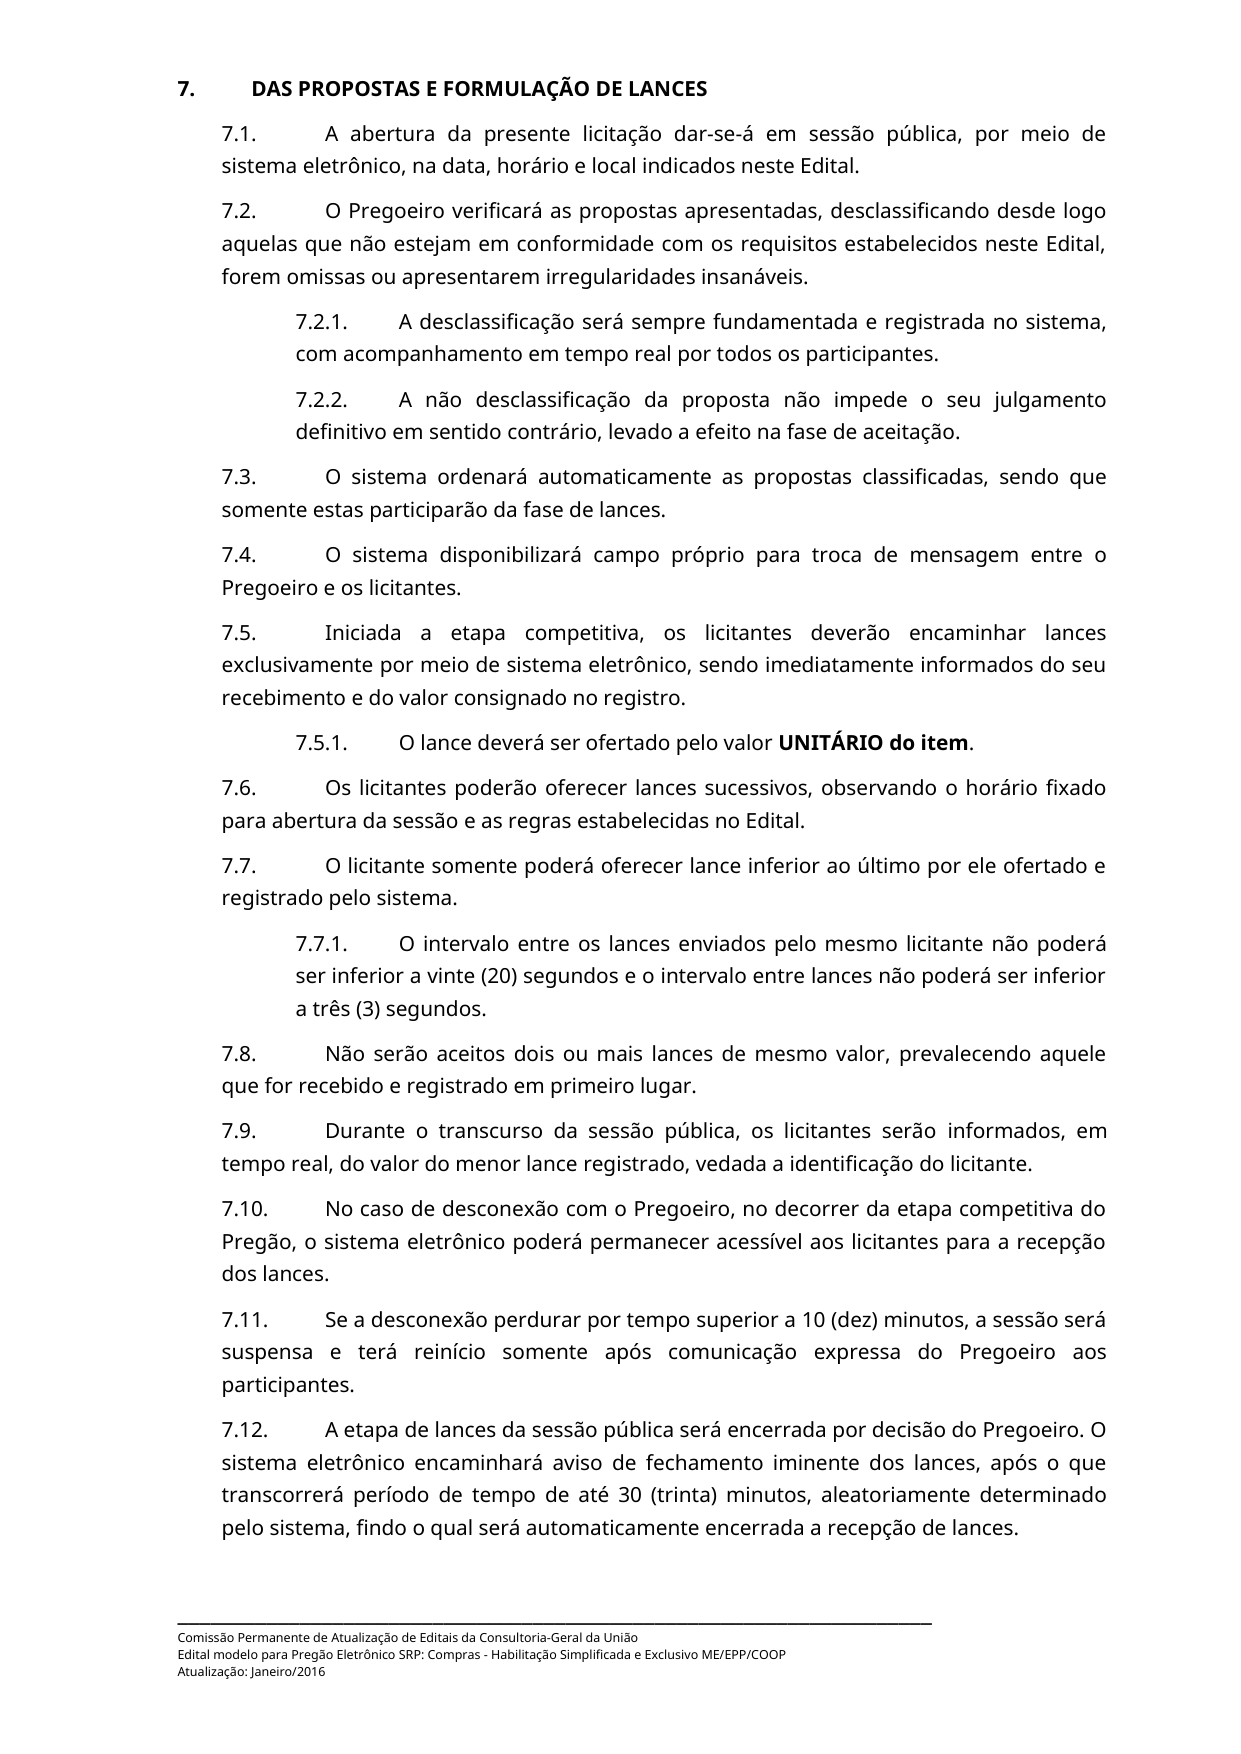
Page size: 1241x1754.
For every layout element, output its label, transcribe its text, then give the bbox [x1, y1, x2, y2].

list O sistema disponibilizará campo próprio para troca de mensagem entre o Pregoeiro e os licitantes. [221, 540, 1107, 601]
list Se a desconexão perdurar por tempo superior a 10 (dez) minutos, a sessão será suspensa e terá reinício somente após comunicação expressa do Pregoeiro aos participantes. [221, 1305, 1107, 1398]
list O licitante somente poderá oferecer lance inferior ao último por ele ofertado e registrado pelo sistema. [221, 851, 1107, 912]
list Os licitantes poderão oferecer lances sucessivos, observando o horário fixado para abertura da sessão e as regras estabelecidas no Edital. [221, 773, 1107, 834]
list DAS PROPOSTAS E FORMULAÇÃO DE LANCES [177, 74, 1107, 102]
list Não serão aceitos dois ou mais lances de mesmo valor, prevalecendo aquele que for recebido e registrado em primeiro lugar. [221, 1039, 1107, 1100]
list O lance deverá ser ofertado pelo valor UNITÁRIO do item. [295, 728, 1107, 757]
list O sistema ordenará automaticamente as propostas classificadas, sendo que somente estas participarão da fase de lances. [221, 462, 1107, 523]
list A desclassificação será sempre fundamentada e registrada no sistema, com acompanhamento em tempo real por todos os participantes. [295, 307, 1107, 368]
list O intervalo entre os lances enviados pelo mesmo licitante não poderá ser inferior a vinte (20) segundos e o intervalo entre lances não poderá ser inferior a três (3) segundos. [295, 929, 1107, 1022]
list No caso de desconexão com o Pregoeiro, no decorrer da etapa competitiva do Pregão, o sistema eletrônico poderá permanecer acessível aos licitantes para a recepção dos lances. [221, 1194, 1107, 1288]
list A abertura da presente licitação dar-se-á em sessão pública, por meio de sistema eletrônico, na data, horário e local indicados neste Edital. [221, 119, 1107, 180]
list O Pregoeiro verificará as propostas apresentadas, desclassificando desde logo aquelas que não estejam em conformidade com os requisitos estabelecidos neste Edital, forem omissas ou apresentarem irregularidades insanáveis. [221, 197, 1107, 290]
list Iniciada a etapa competitiva, os licitantes deverão encaminhar lances exclusivamente por meio de sistema eletrônico, sendo imediatamente informados do seu recebimento e do valor consignado no registro. [221, 618, 1107, 711]
list A não desclassificação da proposta não impede o seu julgamento definitivo em sentido contrário, levado a efeito na fase de aceitação. [295, 385, 1107, 446]
list Durante o transcurso da sessão pública, os licitantes serão informados, em tempo real, do valor do menor lance registrado, vedada a identificação do licitante. [221, 1117, 1107, 1178]
list A etapa de lances da sessão pública será encerrada por decisão do Pregoeiro. O sistema eletrônico encaminhará aviso de fechamento iminente dos lances, após o que transcorrerá período de tempo de até 30 (trinta) minutos, aleatoriamente determinado pelo sistema, findo o qual será automaticamente encerrada a recepção de lances. [221, 1415, 1107, 1541]
